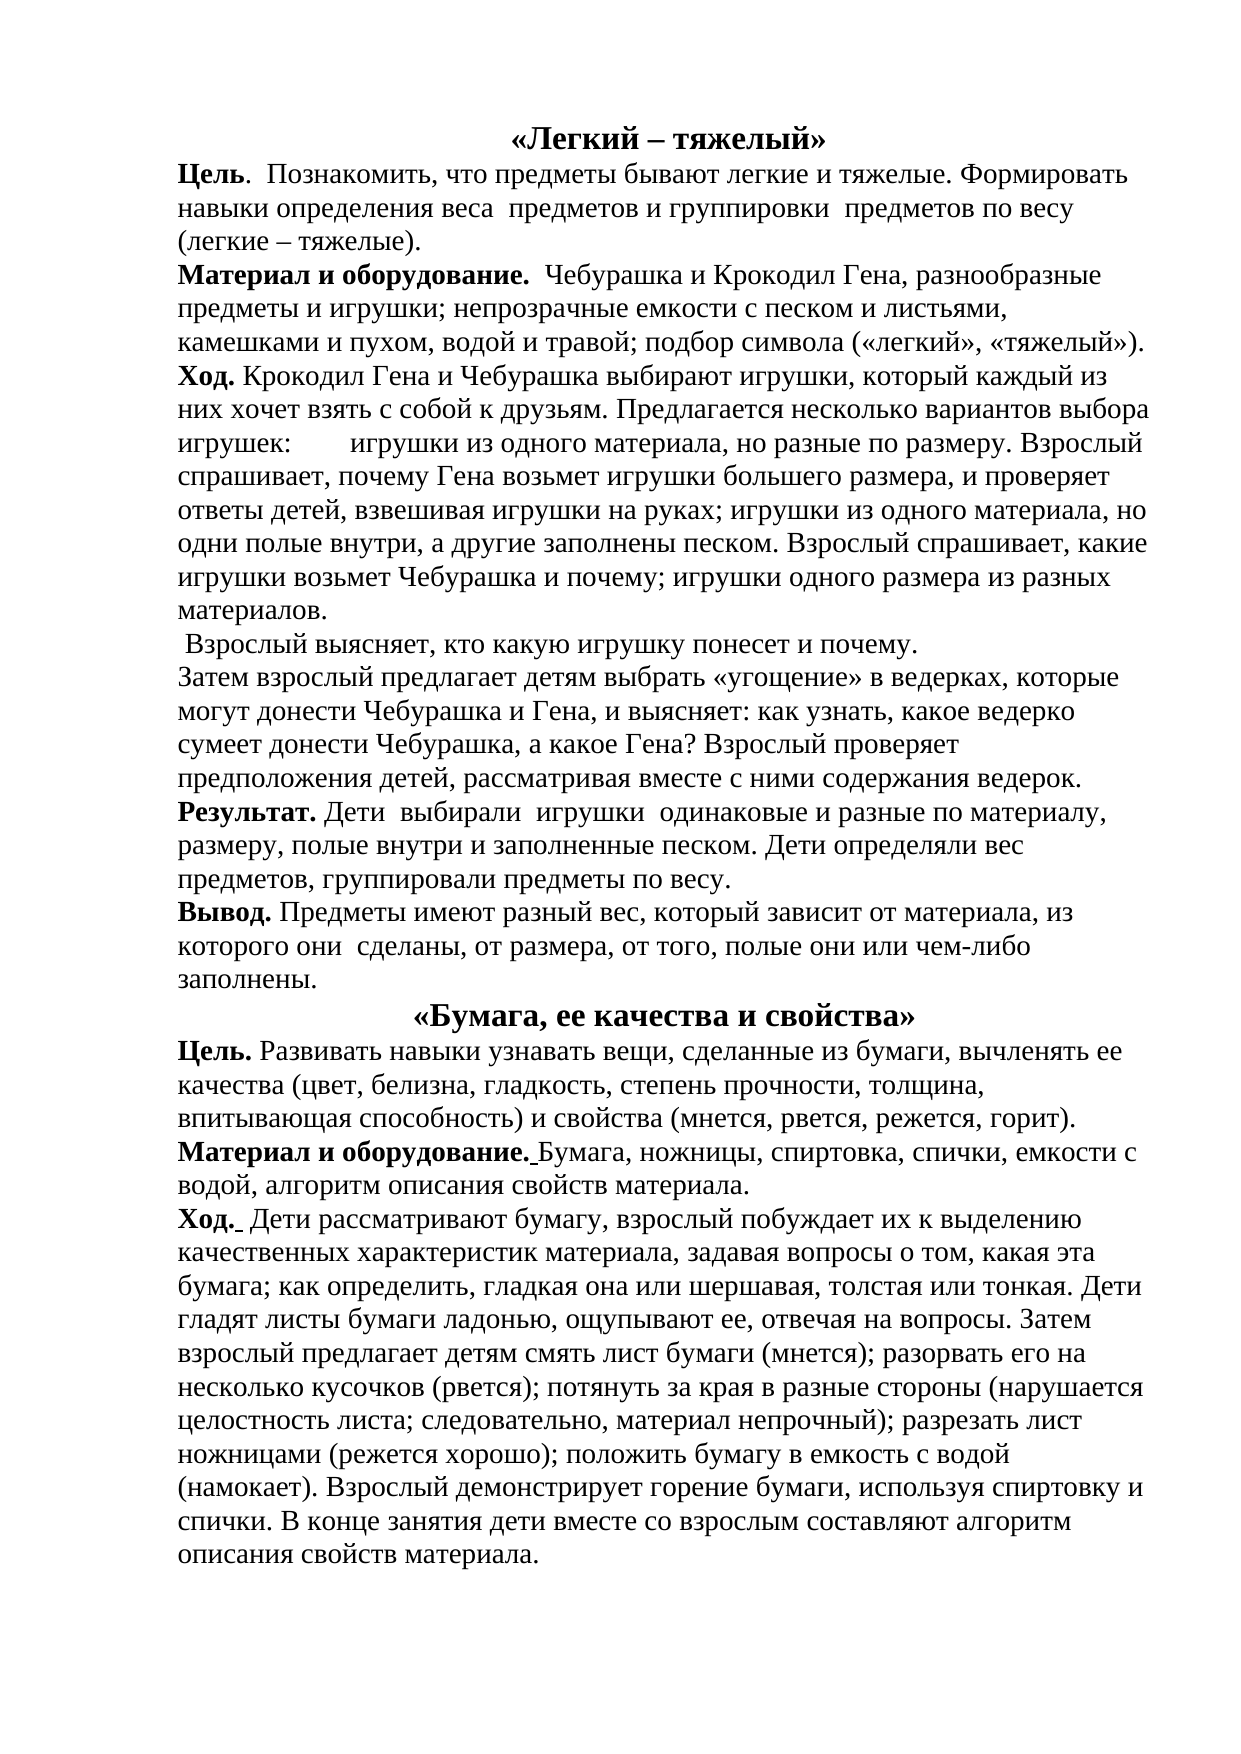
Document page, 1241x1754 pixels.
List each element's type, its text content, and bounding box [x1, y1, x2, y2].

text Ход. Крокодил Гена и Чебурашка выбирают игрушки, который каждый из них хочет взять с собой к друзьям. Предлагается несколько вариантов выбора игрушек: игрушки из одного материала, но разные по размеру. Взрослый спрашивает, почему Гена возьмет игрушки большего размера, и проверяет ответы детей, взвешивая игрушки на руках; игрушки из одного материала, но одни полые внутри, а другие заполнены песком. Взрослый спрашивает, какие игрушки возьмет Чебурашка и почему; игрушки одного размера из разных материалов. [177, 358, 1152, 626]
text Вывод. Предметы имеют разный вес, который зависит от материала, из которого они сделаны, от размера, от того, полые они или чем-либо заполнены. [177, 894, 1152, 995]
text Результат. Дети выбирали игрушки одинаковые и разные по материалу, размеру, полые внутри и заполненные песком. Дети определяли вес предметов, группировали предметы по весу. [177, 794, 1152, 894]
text Затем взрослый предлагает детям выбрать «угощение» в ведерках, которые могут донести Чебурашка и Гена, и выясняет: как узнать, какое ведерко сумеет донести Чебурашка, а какое Гена? Взрослый проверяет предположения детей, рассматривая вместе с ними содержания ведерок. [177, 659, 1152, 794]
text Материал и оборудование. Чебурашка и Крокодил Гена, разнообразные предметы и игрушки; непрозрачные емкости с песком и листьями, камешками и пухом, водой и травой; подбор символа («легкий», «тяжелый»). [177, 257, 1152, 358]
text Ход. Дети рассматривают бумагу, взрослый побуждает их к выделению качественных характеристик материала, задавая вопросы о том, какая эта бумага; как определить, гладкая она или шершавая, толстая или тонкая. Дети гладят листы бумаги ладонью, ощупывают ее, отвечая на вопросы. Затем взрослый предлагает детям смять лист бумаги (мнется); разорвать его на несколько кусочков (рвется); потянуть за края в разные стороны (нарушается целостность листа; следовательно, материал непрочный); разрезать лист ножницами (режется хорошо); положить бумагу в емкость с водой (намокает). Взрослый демонстрирует горение бумаги, используя спиртовку и спички. В конце занятия дети вместе со взрослым составляют алгоритм описания свойств материала. [177, 1201, 1152, 1570]
text Материал и оборудование. Бумага, ножницы, спиртовка, спички, емкости с водой, алгоритм описания свойств материала. [177, 1134, 1152, 1201]
text Цель. Развивать навыки узнавать вещи, сделанные из бумаги, вычленять ее качества (цвет, белизна, гладкость, степень прочности, толщина, впитывающая способность) и свойства (мнется, рвется, режется, горит). [177, 1033, 1152, 1134]
text Взрослый выясняет, кто какую игрушку понесет и почему. [177, 626, 1152, 659]
text «Легкий – тяжелый» [177, 118, 1152, 156]
text «Бумага, ее качества и свойства» [177, 995, 1152, 1033]
text Цель. Познакомить, что предметы бывают легкие и тяжелые. Формировать навыки определения веса предметов и группировки предметов по весу (легкие – тяжелые). [177, 156, 1152, 257]
